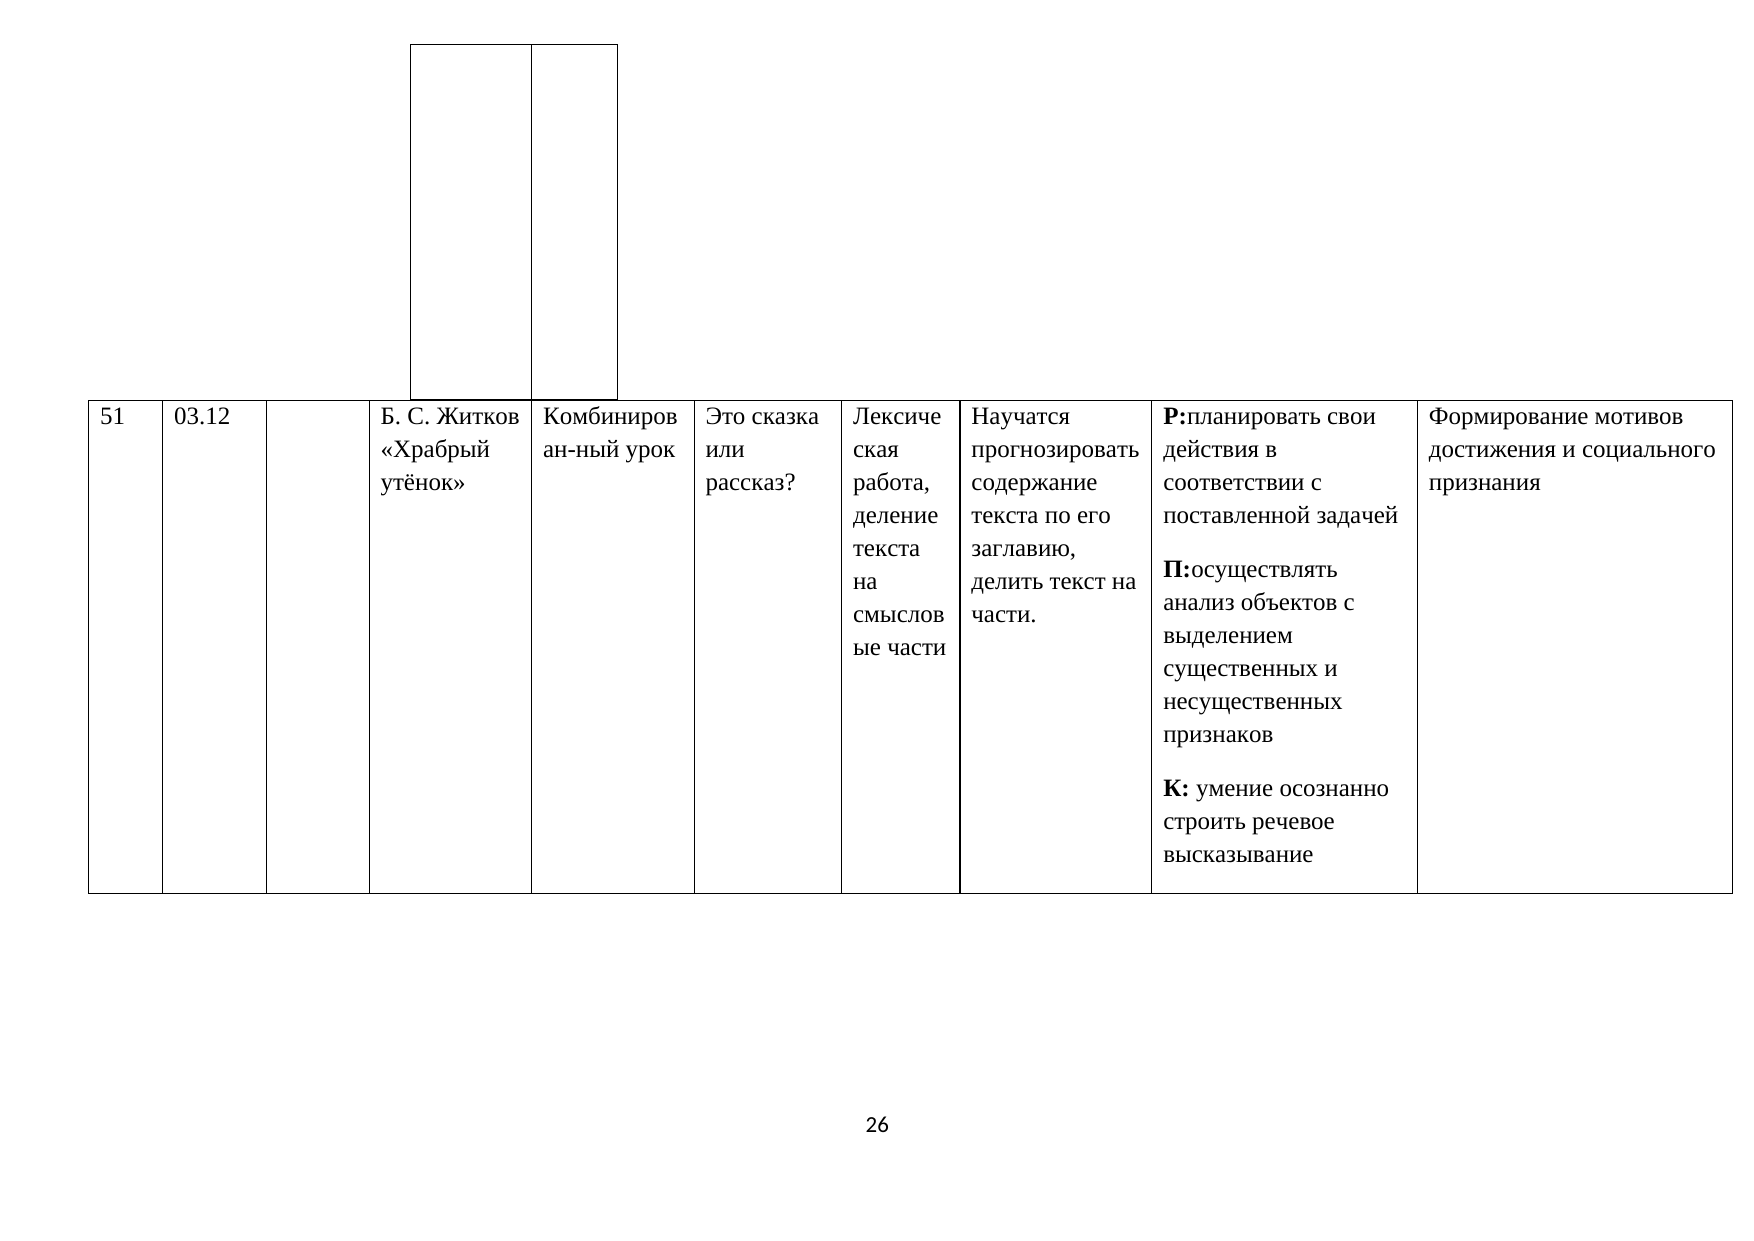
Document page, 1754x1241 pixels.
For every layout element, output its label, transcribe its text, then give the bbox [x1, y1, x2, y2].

table_header Р:планировать свои действия в соответствии с поставленной задачей П:осуществлять анализ объектов с выделением существенных и несущественных признаков К: умение осознанно строить речевое высказывание [1152, 401, 1417, 892]
table_header [267, 401, 369, 892]
table_header Это сказка или рассказ? [695, 401, 841, 892]
table_header 03.12 [163, 401, 266, 892]
table_cell [411, 45, 531, 399]
table_header Лексическая работа, деление текста на смысловые части [842, 401, 959, 892]
table_header 51 [89, 401, 162, 892]
table_header Б. С. Житков «Храбрый утёнок» [370, 401, 531, 892]
table_header Комбинирован-ный урок [532, 401, 694, 892]
table_header Формирование мотивов достижения и социального признания [1418, 401, 1732, 892]
table_header Научатся прогнозировать содержание текста по его заглавию, делить текст на части. [961, 401, 1151, 892]
table_cell [532, 45, 617, 399]
